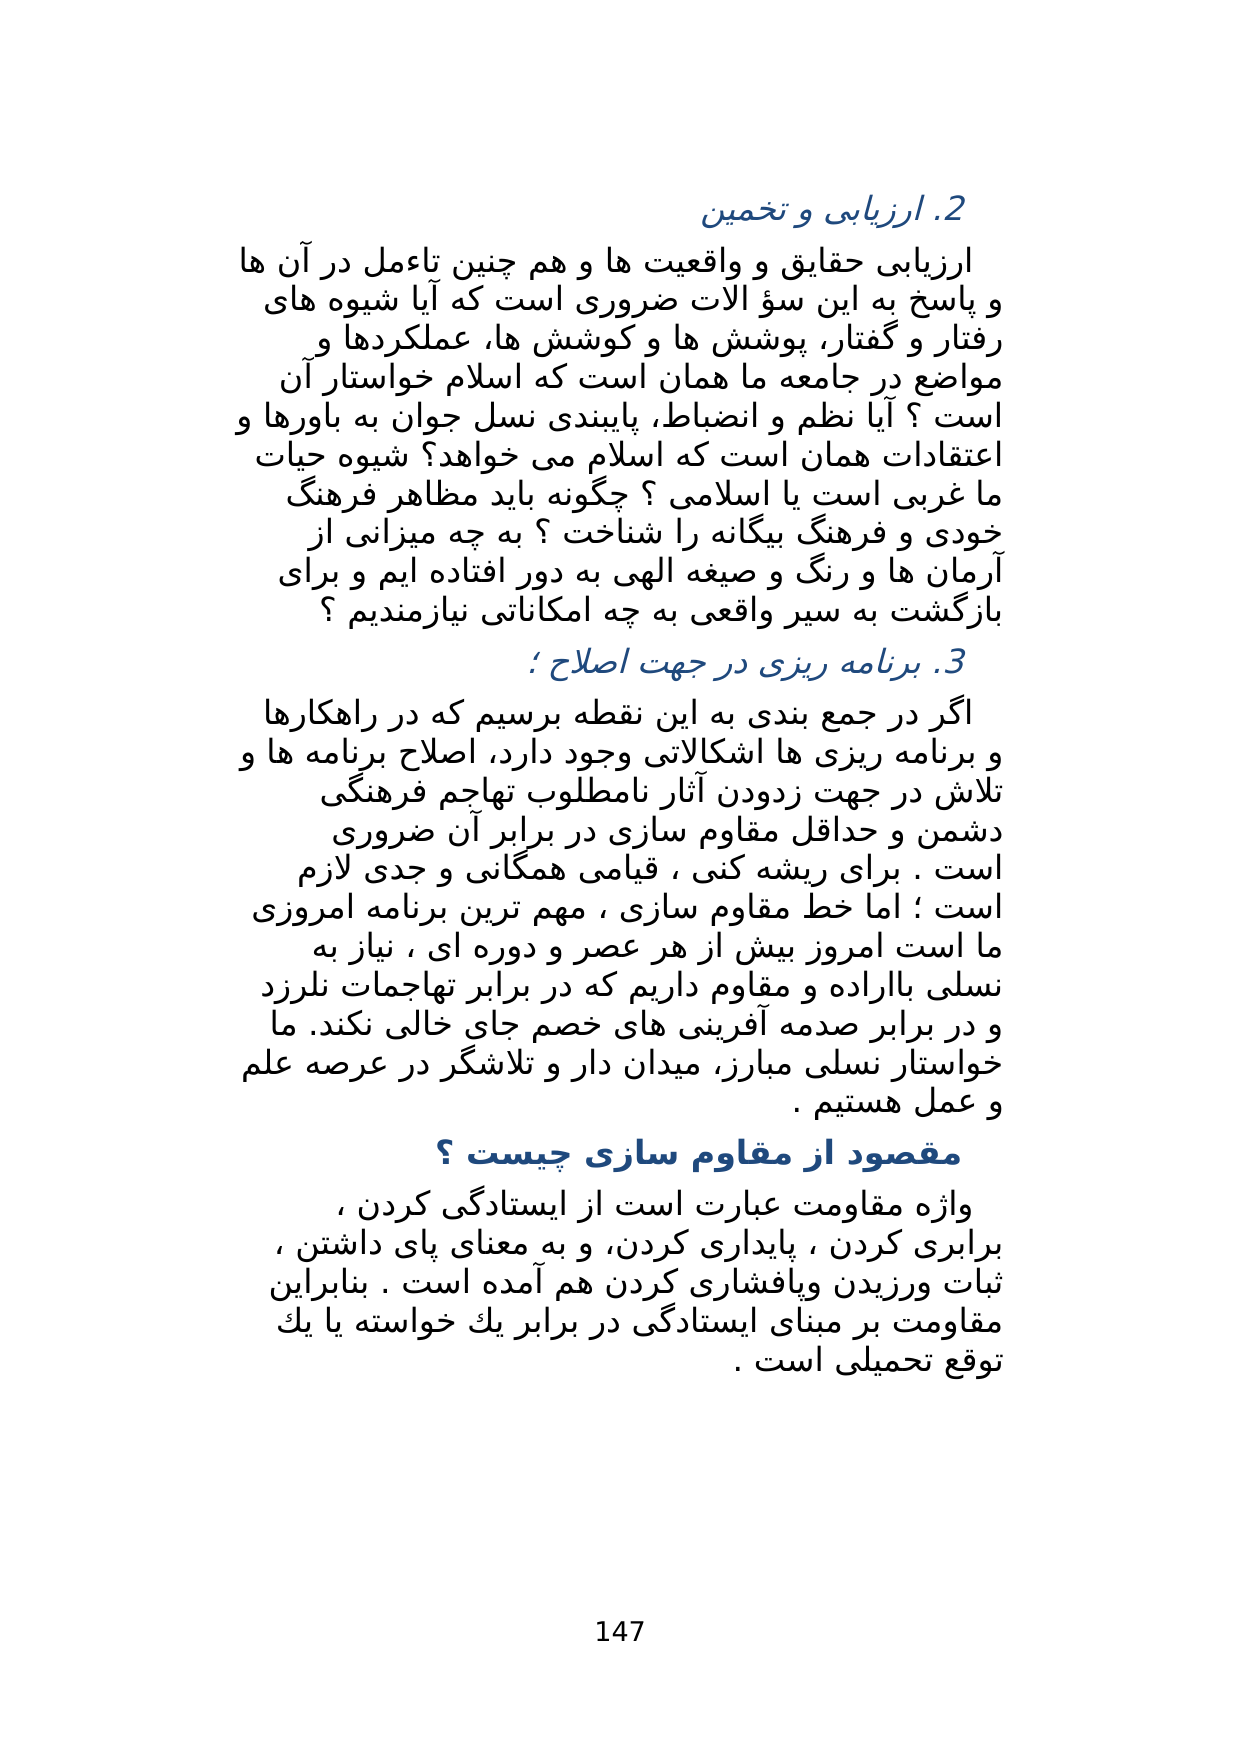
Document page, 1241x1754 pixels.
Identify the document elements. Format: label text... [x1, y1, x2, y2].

subtitle 3. برنامه ريزى در جهت اصلاح ؛ [236, 642, 1004, 681]
text واژه مقاومت عبارت است از ايستادگى كردن ، برابرى كردن ، پايدارى كردن، و به معناى پاى داشتن ، ثبات ورزيدن وپافشارى كردن هم آمده است . بنابراين مقاومت بر مبناى ايستادگى در برابر يك خواسته يا يك توقع تحميلى است . [236, 1185, 1004, 1379]
subtitle 2. ارزيابى و تخمين [236, 190, 1004, 228]
text ارزيابى حقايق و واقعيت ها و هم چنين تاءمل در آن ها و پاسخ به اين سؤ الات ضرورى است كه آيا شيوه هاى رفتار و گفتار، پوشش ها و كوشش ها، عملكردها و مواضع در جامعه ما همان است كه اسلام خواستار آن است ؟ آيا نظم و انضباط، پايبندى نسل جوان به باورها و اعتقادات همان است كه اسلام مى خواهد؟ شيوه حيات ما غربى است يا اسلامى ؟ چگونه بايد مظاهر فرهنگ خودى و فرهنگ بيگانه را شناخت ؟ به چه ميزانى از آرمان ها و رنگ و صيغه الهى به دور افتاده ايم و براى بازگشت به سير واقعى به چه امكاناتى نيازمنديم ؟ [236, 241, 1004, 629]
subtitle مقصود از مقاوم سازى چيست ؟ [236, 1133, 1004, 1172]
text اگر در جمع بندى به اين نقطه برسيم كه در راهكارها و برنامه ريزى ها اشكالاتى وجود دارد، اصلاح برنامه ها و تلاش در جهت زدودن آثار نامطلوب تهاجم فرهنگى دشمن و حداقل مقاوم سازى در برابر آن ضرورى است . براى ريشه كنى ، قيامى همگانى و جدى لازم است ؛ اما خط مقاوم سازى ، مهم ترين برنامه امروزى ما است امروز بيش از هر عصر و دوره اى ، نياز به نسلى بااراده و مقاوم داريم كه در برابر تهاجمات نلرزد و در برابر صدمه آفرينى هاى خصم جاى خالى نكند. ما خواستار نسلى مبارز، ميدان دار و تلاشگر در عرصه علم و عمل هستيم . [236, 693, 1004, 1121]
